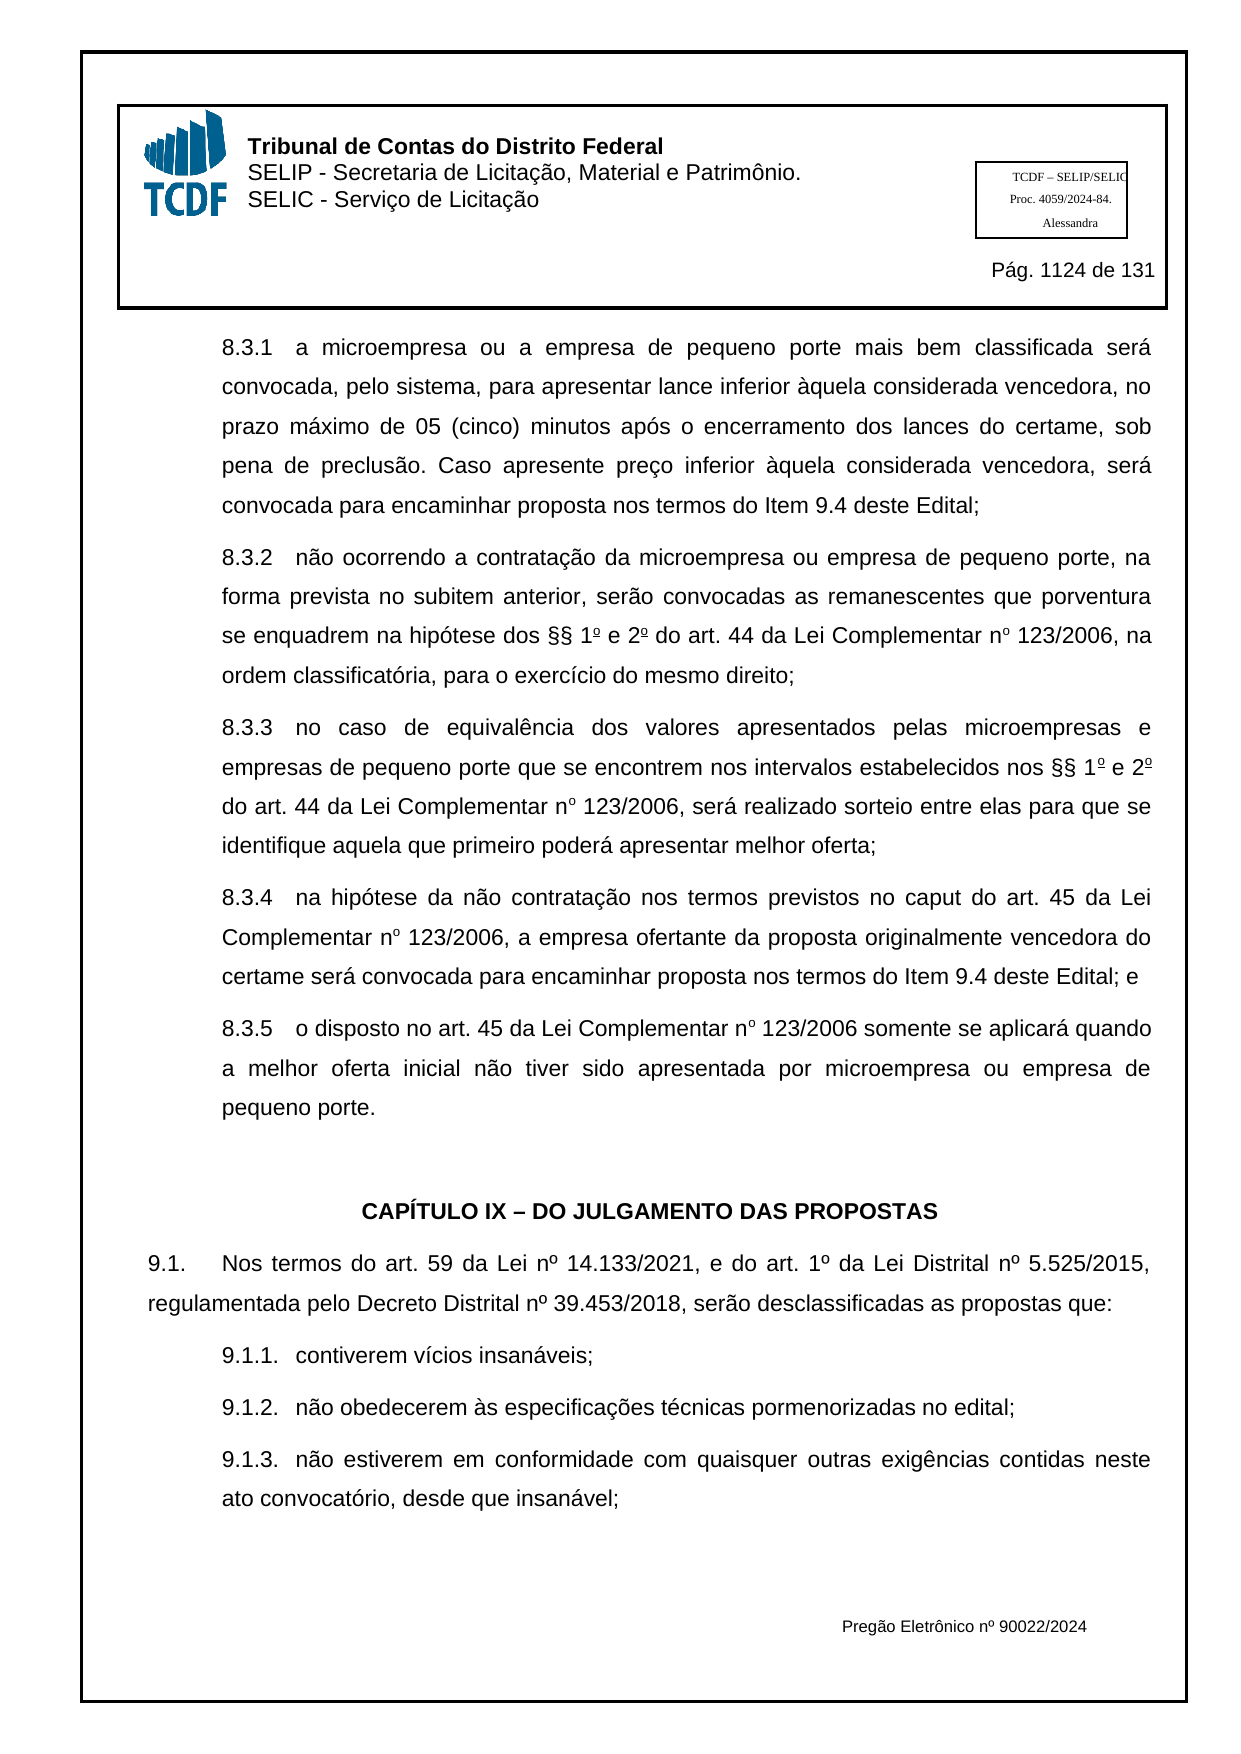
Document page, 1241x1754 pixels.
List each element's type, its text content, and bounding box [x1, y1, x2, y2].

text 8.3.3 no caso de equivalência dos valores apresentados pelas microempresas e empresas de pequeno porte que se encontrem nos intervalos estabelecidos nos §§ 1o e 2o do art. 44 da Lei Complementar no 123/2006, será realizado sorteio entre elas para que se identifique aquela que primeiro poderá apresentar melhor oferta; [222, 714, 1152, 859]
text 9.1.1. contiverem vícios insanáveis; [222, 1342, 1152, 1368]
picture [129, 107, 241, 218]
text 8.3.1 a microempresa ou a empresa de pequeno porte mais bem classificada será convocada, pelo sistema, para apresentar lance inferior àquela considerada vencedora, no prazo máximo de 05 (cinco) minutos após o encerramento dos lances do certame, sob pena de preclusão. Caso apresente preço inferior àquela considerada vencedora, será convocada para encaminhar proposta nos termos do Item 9.4 deste Edital; [222, 334, 1152, 518]
text 8.3.4 na hipótese da não contratação nos termos previstos no caput do art. 45 da Lei Complementar no 123/2006, a empresa ofertante da proposta originalmente vencedora do certame será convocada para encaminhar proposta nos termos do Item 9.4 deste Edital; e [222, 884, 1152, 990]
text 9.1.3. não estiverem em conformidade com quaisquer outras exigências contidas neste ato convocatório, desde que insanável; [222, 1446, 1152, 1511]
text CAPÍTULO iX – DO JULGAMENTO DAS PROPOSTAS [148, 1198, 1152, 1224]
text 9.1. Nos termos do art. 59 da Lei nº 14.133/2021, e do art. 1º da Lei Distrital nº 5.525/2015, regulamentada pelo Decreto Distrital nº 39.453/2018, serão desclassificadas as propostas que: [148, 1250, 1152, 1316]
text 9.1.2. não obedecerem às especificações técnicas pormenorizadas no edital; [222, 1394, 1152, 1420]
text 8.3.5 o disposto no art. 45 da Lei Complementar no 123/2006 somente se aplicará quando a melhor oferta inicial não tiver sido apresentada por microempresa ou empresa de pequeno porte. [222, 1015, 1152, 1121]
text 8.3.2 não ocorrendo a contratação da microempresa ou empresa de pequeno porte, na forma prevista no subitem anterior, serão convocadas as remanescentes que porventura se enquadrem na hipótese dos §§ 1o e 2o do art. 44 da Lei Complementar no 123/2006, na ordem classificatória, para o exercício do mesmo direito; [222, 543, 1152, 688]
